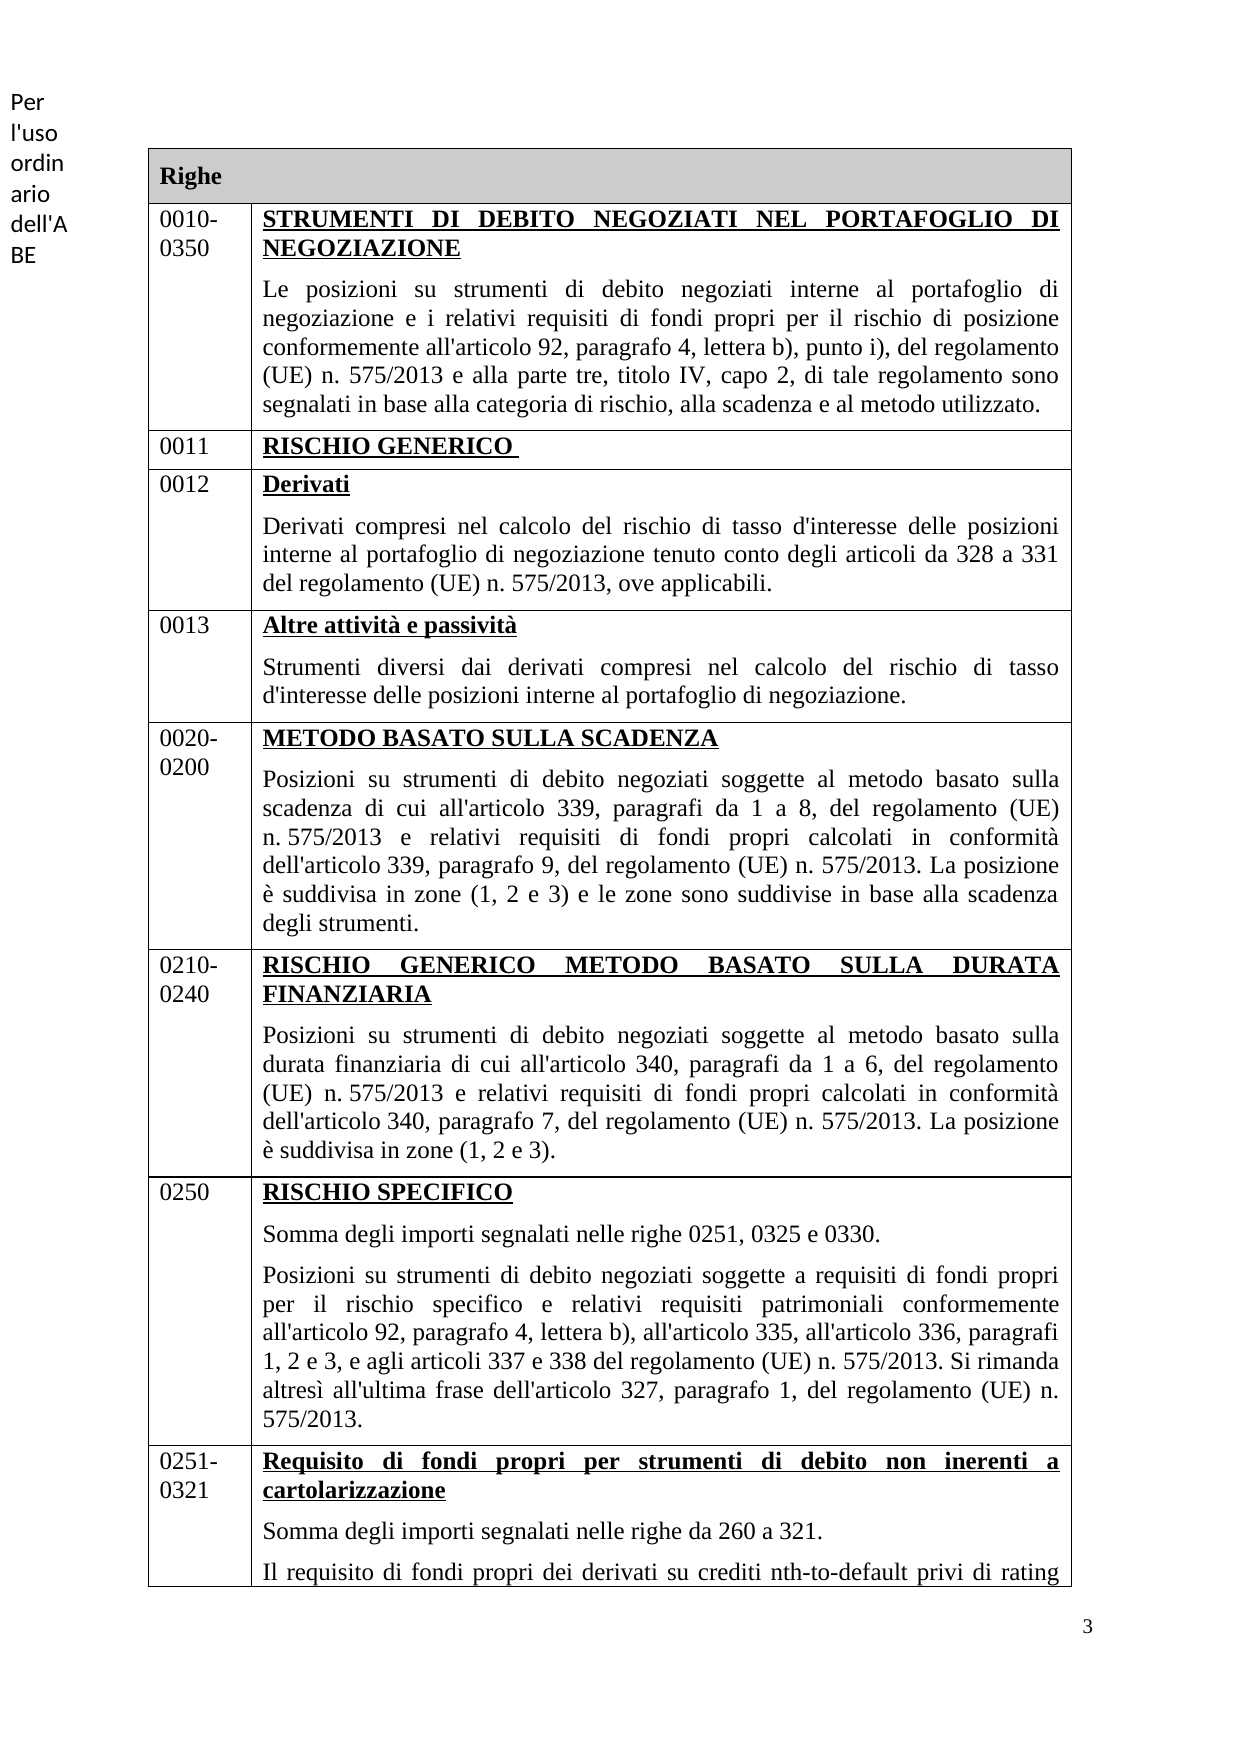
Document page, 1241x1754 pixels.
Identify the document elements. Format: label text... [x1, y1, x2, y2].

table_cell 0020-0200 [149, 723, 251, 949]
table_cell Altre attività e passività Strumenti diversi dai derivati compresi nel calcolo del rischio di tasso d'interesse delle posizioni interne al portafoglio di negoziazione. [252, 611, 1071, 722]
table_cell 0210-0240 [149, 950, 251, 1176]
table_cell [252, 1446, 1071, 1586]
table_cell 0251-0321 [149, 1446, 251, 1586]
table_cell 0011 [149, 431, 251, 468]
table_cell Derivati Derivati compresi nel calcolo del rischio di tasso d'interesse delle posizioni interne al portafoglio di negoziazione tenuto conto degli articoli da 328 a 331 del regolamento (UE) n. 575/2013, ove applicabili. [252, 470, 1071, 609]
table_header Righe [149, 149, 1071, 203]
table_cell 0250 [149, 1178, 251, 1445]
table_cell RISCHIO GENERICO METODO BASATO SULLA DURATA FINANZIARIA Posizioni su strumenti di debito negoziati soggette al metodo basato sulla durata finanziaria di cui all'articolo 340, paragrafi da 1 a 6, del regolamento (UE) n. 575/2013 e relativi requisiti di fondi propri calcolati in conformità dell'articolo 340, paragrafo 7, del regolamento (UE) n. 575/2013. La posizione è suddivisa in zone (1, 2 e 3). [252, 950, 1071, 1176]
table_cell STRUMENTI DI DEBITO NEGOZIATI NEL PORTAFOGLIO DI NEGOZIAZIONE Le posizioni su strumenti di debito negoziati interne al portafoglio di negoziazione e i relativi requisiti di fondi propri per il rischio di posizione conformemente all'articolo 92, paragrafo 4, lettera b), punto i), del regolamento (UE) n. 575/2013 e alla parte tre, titolo IV, capo 2, di tale regolamento sono segnalati in base alla categoria di rischio, alla scadenza e al metodo utilizzato. [252, 204, 1071, 430]
table_cell RISCHIO SPECIFICO Somma degli importi segnalati nelle righe 0251, 0325 e 0330. Posizioni su strumenti di debito negoziati soggette a requisiti di fondi propri per il rischio specifico e relativi requisiti patrimoniali conformemente all'articolo 92, paragrafo 4, lettera b), all'articolo 335, all'articolo 336, paragrafi 1, 2 e 3, e agli articoli 337 e 338 del regolamento (UE) n. 575/2013. Si rimanda altresì all'ultima frase dell'articolo 327, paragrafo 1, del regolamento (UE) n. 575/2013. [252, 1178, 1071, 1445]
table_cell RISCHIO GENERICO [252, 431, 1071, 468]
table_cell 0013 [149, 611, 251, 722]
table_cell 0010-0350 [149, 204, 251, 430]
table_cell 0012 [149, 470, 251, 609]
table_cell METODO BASATO SULLA SCADENZA Posizioni su strumenti di debito negoziati soggette al metodo basato sulla scadenza di cui all'articolo 339, paragrafi da 1 a 8, del regolamento (UE) n. 575/2013 e relativi requisiti di fondi propri calcolati in conformità dell'articolo 339, paragrafo 9, del regolamento (UE) n. 575/2013. La posizione è suddivisa in zone (1, 2 e 3) e le zone sono suddivise in base alla scadenza degli strumenti. [252, 723, 1071, 949]
